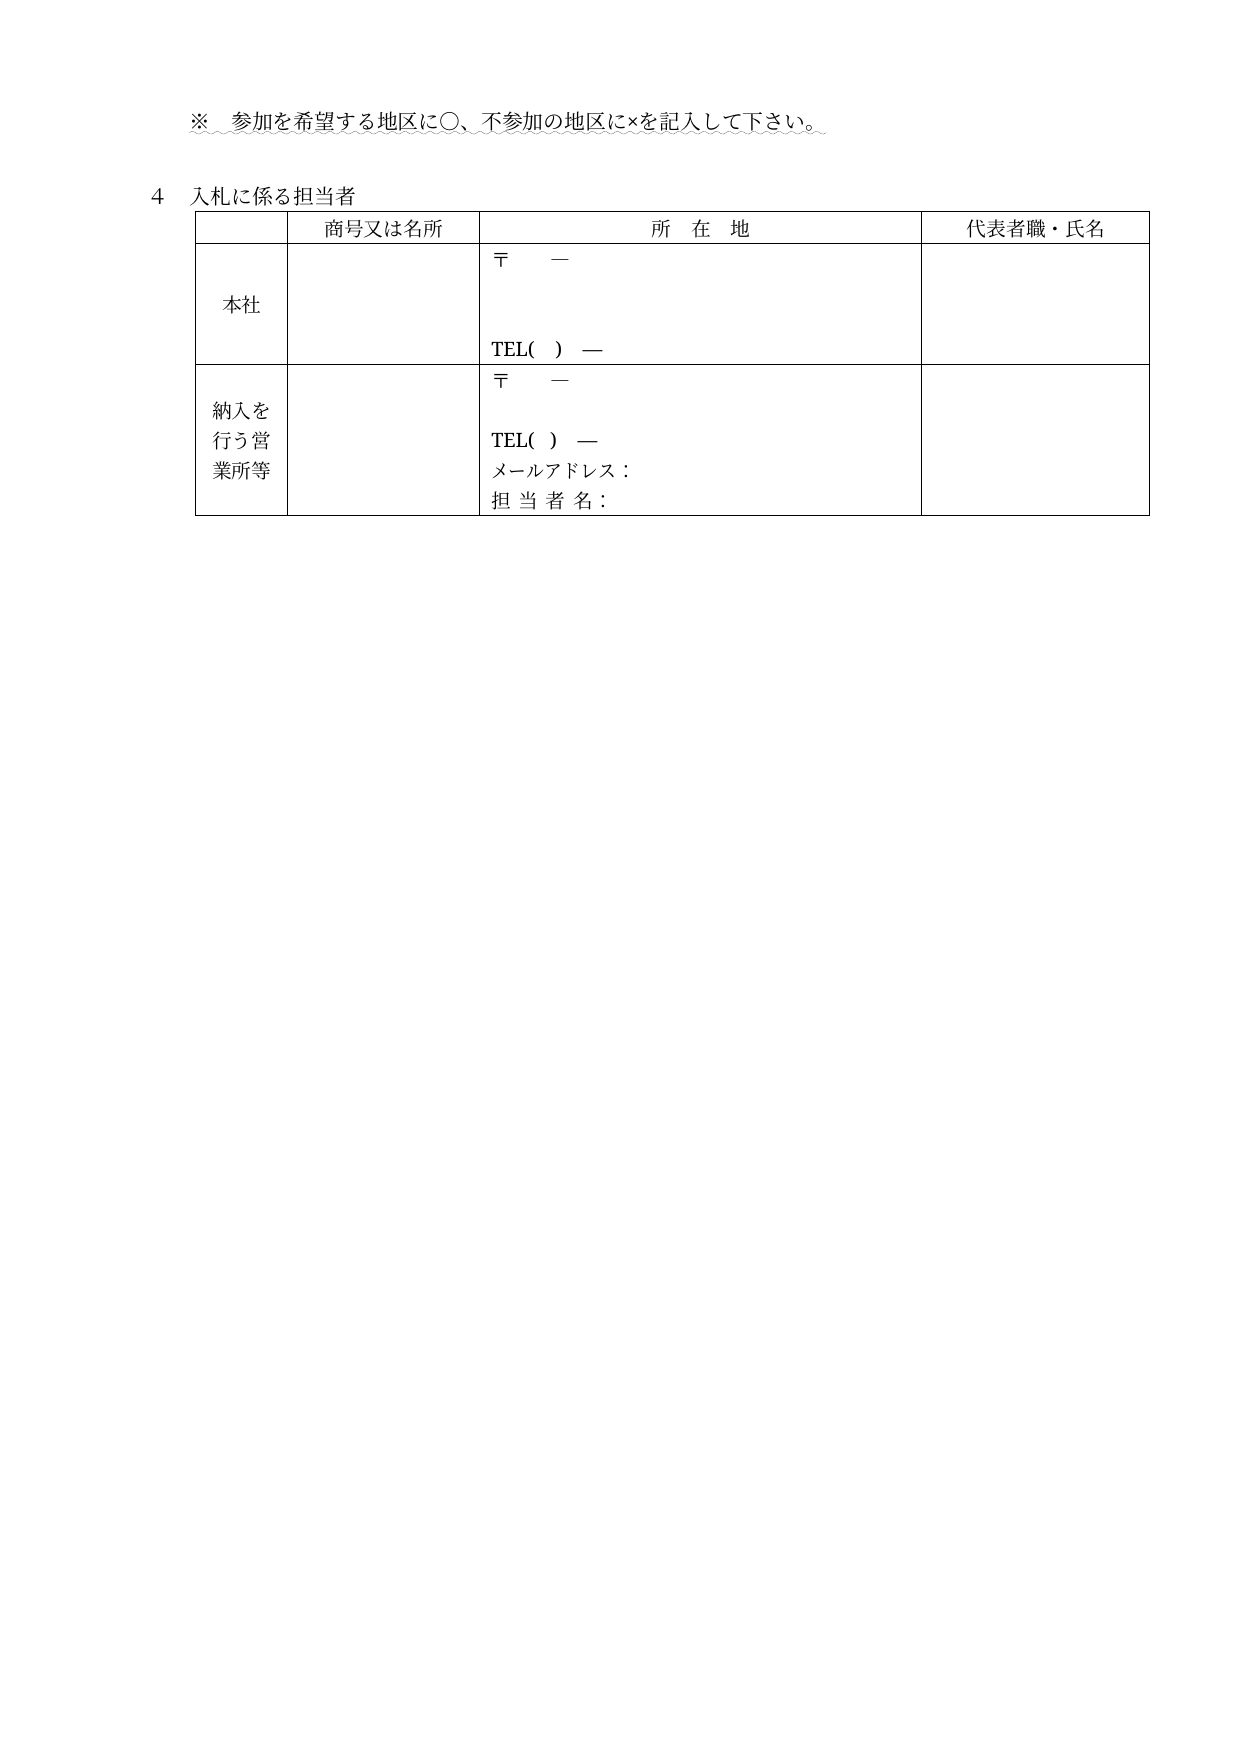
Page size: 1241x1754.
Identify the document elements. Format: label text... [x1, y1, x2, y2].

table_cell [288, 244, 479, 364]
table_cell [922, 365, 1149, 515]
table_cell [922, 244, 1149, 364]
table_header 所 在 地 [480, 212, 921, 243]
table_cell [288, 365, 479, 515]
table_cell 〒 ― TEL( ) ― メールアドレス： 担当者名： [480, 365, 921, 515]
table_cell 〒 ― TEL( ) ― [480, 244, 921, 364]
table_header 代表者職・氏名 [922, 212, 1149, 243]
table_header [196, 212, 287, 243]
text ※ 参加を希望する地区に○、不参加の地区に×を記入して下さい。 [148, 91, 1137, 151]
table_header 商号又は名所 [288, 212, 479, 243]
table_cell 本社 [196, 244, 287, 364]
table_cell 納入を行う営業所等 [196, 365, 287, 515]
text ４ 入札に係る担当者 [148, 181, 1137, 211]
